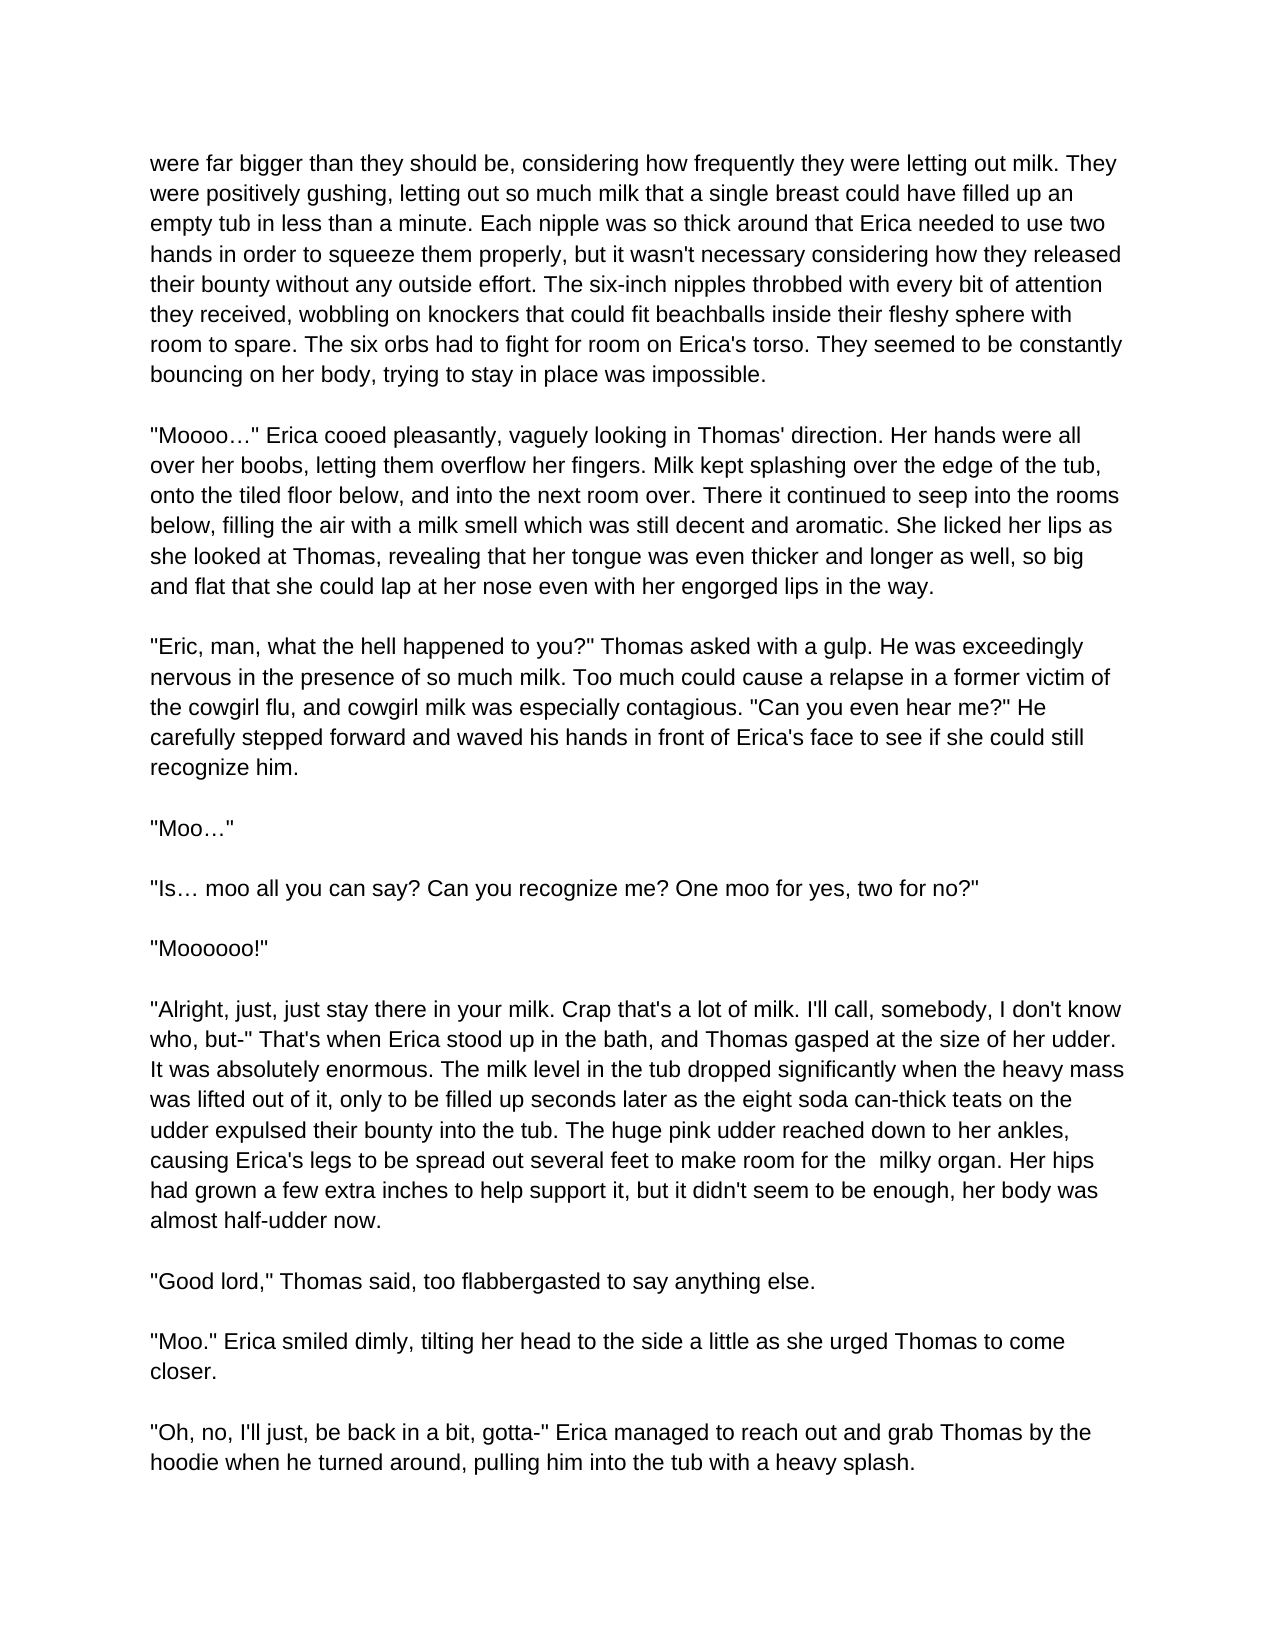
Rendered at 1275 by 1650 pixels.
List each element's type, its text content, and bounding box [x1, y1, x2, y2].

text "Alright, just, just stay there in your milk. Crap that's a lot of milk. I'll call, somebody, I don't know who, but-" That's when Erica stood up in the bath, and Thomas gasped at the size of her udder. It was absolutely enormous. The milk level in the tub dropped significantly when the heavy mass was lifted out of it, only to be filled up seconds later as the eight soda can-thick teats on the udder expulsed their bounty into the tub. The huge pink udder reached down to her ankles, causing Erica's legs to be spread out several feet to make room for the milky organ. Her hips had grown a few extra inches to help support it, but it didn't seem to be enough, her body was almost half-udder now. [150, 996, 1125, 1234]
text "Good lord," Thomas said, too flabbergasted to say anything else. [150, 1268, 1125, 1294]
text "Moooooo!" [150, 935, 1125, 962]
text "Is… moo all you can say? Can you recognize me? One moo for yes, two for no?" [150, 875, 1125, 901]
text "Moo…" [150, 814, 1125, 841]
text "Oh, no, I'll just, be back in a bit, gotta-" Erica managed to reach out and grab Thomas by the hoodie when he turned around, pulling him into the tub with a heavy splash. [150, 1419, 1125, 1475]
text "Eric, man, what the hell happened to you?" Thomas asked with a gulp. He was exceedingly nervous in the presence of so much milk. Too much could cause a relapse in a former victim of the cowgirl flu, and cowgirl milk was especially contagious. "Can you even hear me?" He carefully stepped forward and waved his hands in front of Erica's face to see if she could still recognize him. [150, 633, 1125, 781]
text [150, 150, 1125, 388]
text "Moo." Erica smiled dimly, tilting her head to the side a little as she urged Thomas to come closer. [150, 1328, 1125, 1385]
text "Moooo…" Erica cooed pleasantly, vaguely looking in Thomas' direction. Her hands were all over her boobs, letting them overflow her fingers. Milk kept splashing over the edge of the tub, onto the tiled floor below, and into the next room over. There it continued to seep into the rooms below, filling the air with a milk smell which was still decent and aromatic. She licked her lips as she looked at Thomas, revealing that her tongue was even thicker and longer as well, so big and flat that she could lap at her nose even with her engorged lips in the way. [150, 422, 1125, 599]
